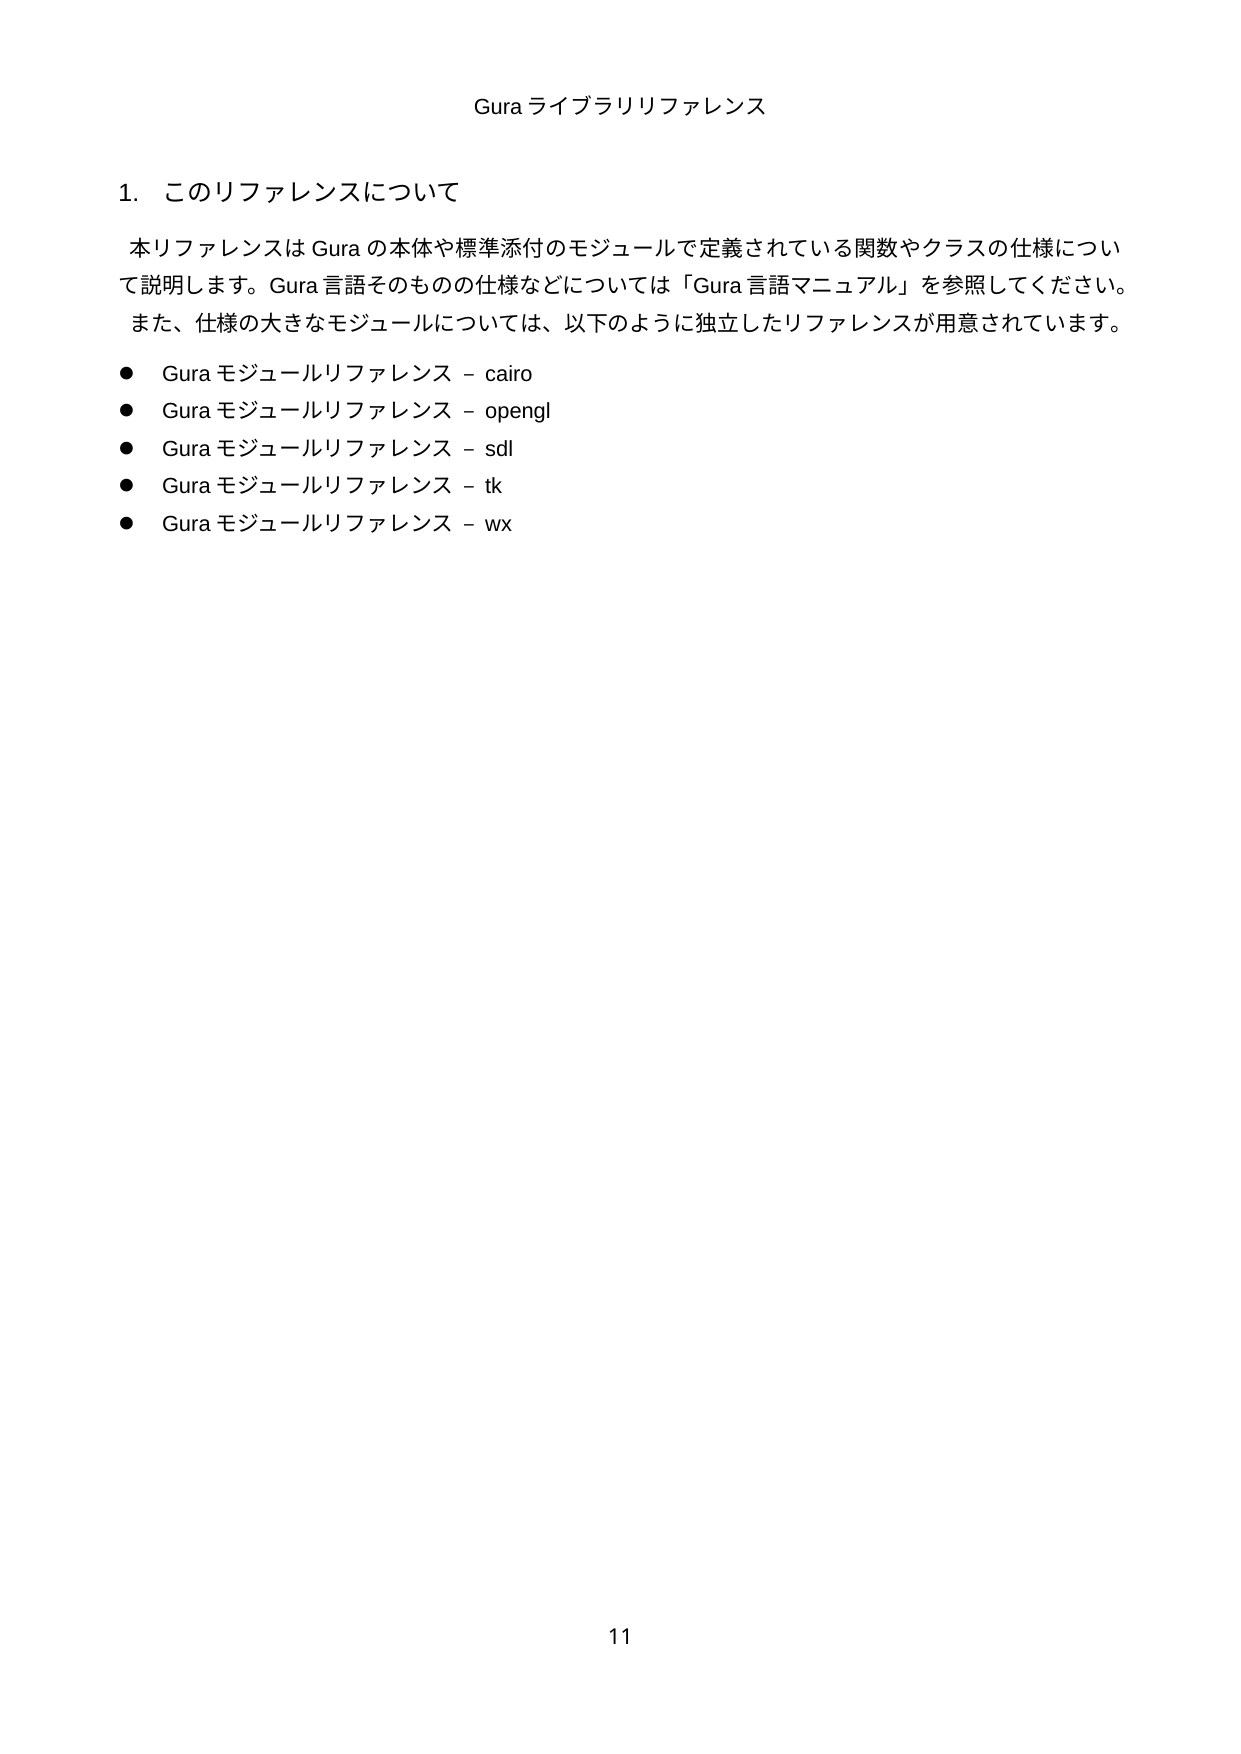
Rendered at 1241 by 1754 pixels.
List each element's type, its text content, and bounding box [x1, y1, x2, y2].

text 本リファレンスはGura の本体や標準添付のモジュールで定義されている関数やクラスの仕様について説明します。Gura言語そのものの仕様などについては「Gura言語マニュアル」を参照してください。 [118, 228, 1122, 303]
list Guraモジュールリファレンス – opengl [118, 391, 1122, 428]
text また、仕様の大きなモジュールについては、以下のように独立したリファレンスが用意されています。 [118, 303, 1122, 341]
text このリファレンスについて [118, 172, 1122, 209]
list Guraモジュールリファレンス – sdl [118, 428, 1122, 466]
list Guraモジュールリファレンス – tk [118, 466, 1122, 503]
list Guraモジュールリファレンス – wx [118, 503, 1122, 541]
list Guraモジュールリファレンス – cairo [118, 353, 1122, 391]
